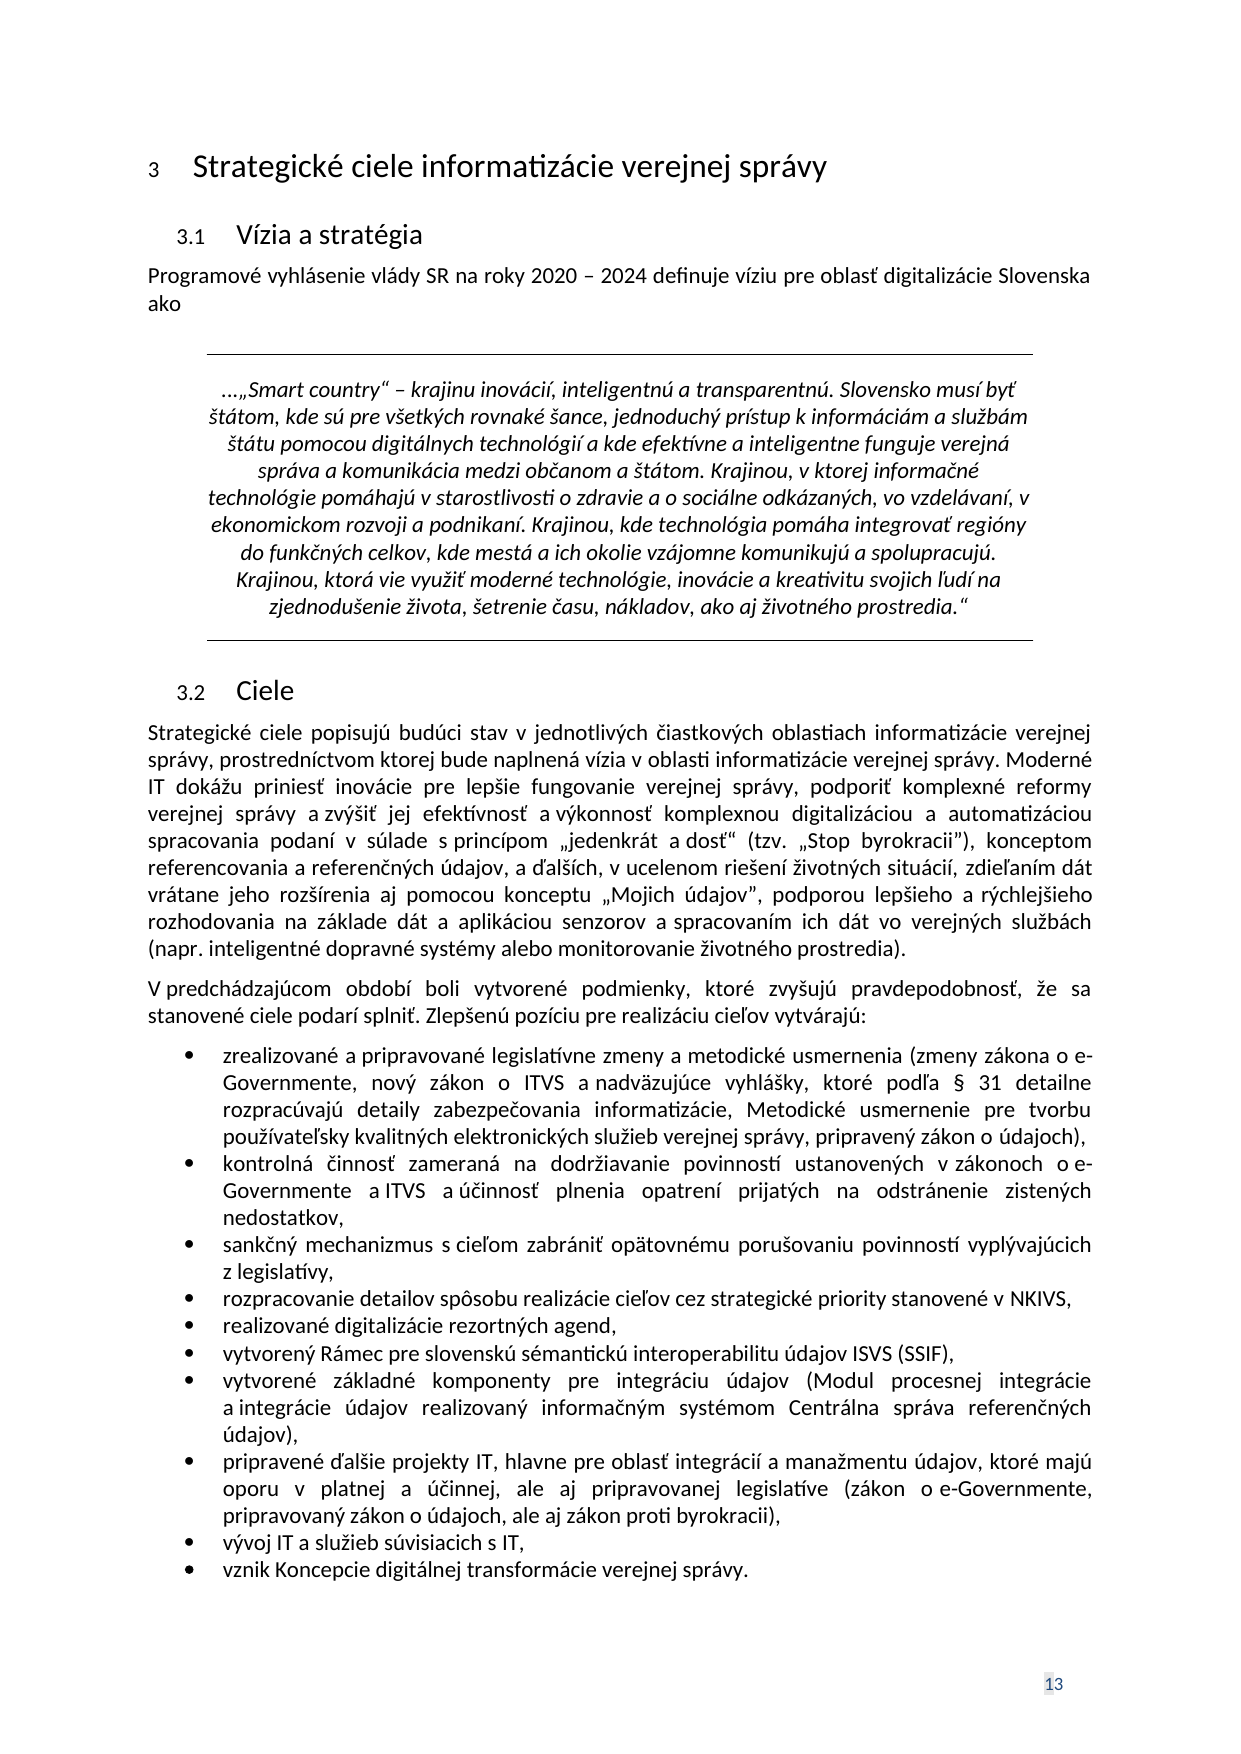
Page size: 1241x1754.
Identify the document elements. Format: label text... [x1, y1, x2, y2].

list vznik Koncepcie digitálnej transformácie verejnej správy. [185, 1556, 1093, 1583]
text Programové vyhlásenie vlády SR na roky 2020 – 2024 definuje víziu pre oblasť digitalizácie Slovenska ako [148, 262, 1093, 316]
text V predchádzajúcom období boli vytvorené podmienky, ktoré zvyšujú pravdepodobnosť, že sa stanovené ciele podarí splniť. Zlepšenú pozíciu pre realizáciu cieľov vytvárajú: [148, 975, 1093, 1029]
list rozpracovanie detailov spôsobu realizácie cieľov cez strategické priority stanovené v NKIVS, [185, 1285, 1093, 1312]
text Strategické ciele popisujú budúci stav v jednotlivých čiastkových oblastiach informatizácie verejnej správy, prostredníctvom ktorej bude naplnená vízia v oblasti informatizácie verejnej správy. Moderné IT dokážu priniesť inovácie pre lepšie fungovanie verejnej správy, podporiť komplexné reformy verejnej správy a zvýšiť jej efektívnosť a výkonnosť komplexnou digitalizáciou a automatizáciou spracovania podaní v súlade s princípom „jedenkrát a dosť“ (tzv. „Stop byrokracii”), konceptom referencovania a referenčných údajov, a ďalších, v ucelenom riešení životných situácií, zdieľaním dát vrátane jeho rozšírenia aj pomocou konceptu „Mojich údajov”, podporou lepšieho a rýchlejšieho rozhodovania na základe dát a aplikáciou senzorov a spracovaním ich dát vo verejných službách (napr. inteligentné dopravné systémy alebo monitorovanie životného prostredia). [148, 718, 1093, 962]
list realizované digitalizácie rezortných agend, [185, 1312, 1093, 1339]
subtitle Strategické ciele informatizácie verejnej správy [148, 148, 1093, 185]
list vytvorené základné komponenty pre integráciu údajov (Modul procesnej integrácie a integrácie údajov realizovaný informačným systémom Centrálna správa referenčných údajov), [185, 1366, 1093, 1448]
text ...„Smart country“ – krajinu inovácií, inteligentnú a transparentnú. Slovensko musí byť štátom, kde sú pre všetkých rovnaké šance, jednoduchý prístup k informáciám a službám štátu pomocou digitálnych technológií a kde efektívne a inteligentne funguje verejná správa a komunikácia medzi občanom a štátom. Krajinou, v ktorej informačné technológie pomáhajú v starostlivosti o zdravie a o sociálne odkázaných, vo vzdelávaní, v ekonomickom rozvoji a podnikaní. Krajinou, kde technológia pomáha integrovať regióny do funkčných celkov, kde mestá a ich okolie vzájomne komunikujú a spolupracujú. Krajinou, ktorá vie využiť moderné technológie, inovácie a kreativitu svojich ľudí na zjednodušenie života, šetrenie času, nákladov, ako aj životného prostredia.“ [207, 355, 1033, 640]
subtitle Vízia a stratégia [176, 223, 1093, 250]
list vytvorený Rámec pre slovenskú sémantickú interoperabilitu údajov ISVS (SSIF), [185, 1339, 1093, 1366]
list zrealizované a pripravované legislatívne zmeny a metodické usmernenia (zmeny zákona o e-Governmente, nový zákon o ITVS a nadväzujúce vyhlášky, ktoré podľa § 31 detailne rozpracúvajú detaily zabezpečovania informatizácie, Metodické usmernenie pre tvorbu používateľsky kvalitných elektronických služieb verejnej správy, pripravený zákon o údajoch), [185, 1041, 1093, 1150]
list kontrolná činnosť zameraná na dodržiavanie povinností ustanovených v zákonoch o e-Governmente a ITVS a účinnosť plnenia opatrení prijatých na odstránenie zistených nedostatkov, [185, 1150, 1093, 1231]
list sankčný mechanizmus s cieľom zabrániť opätovnému porušovaniu povinností vyplývajúcich z legislatívy, [185, 1231, 1093, 1285]
list pripravené ďalšie projekty IT, hlavne pre oblasť integrácií a manažmentu údajov, ktoré majú oporu v platnej a účinnej, ale aj pripravovanej legislatíve (zákon o e-Governmente, pripravovaný zákon o údajoch, ale aj zákon proti byrokracii), [185, 1448, 1093, 1529]
list vývoj IT a služieb súvisiacich s IT, [185, 1529, 1093, 1556]
subtitle Ciele [176, 679, 1093, 706]
